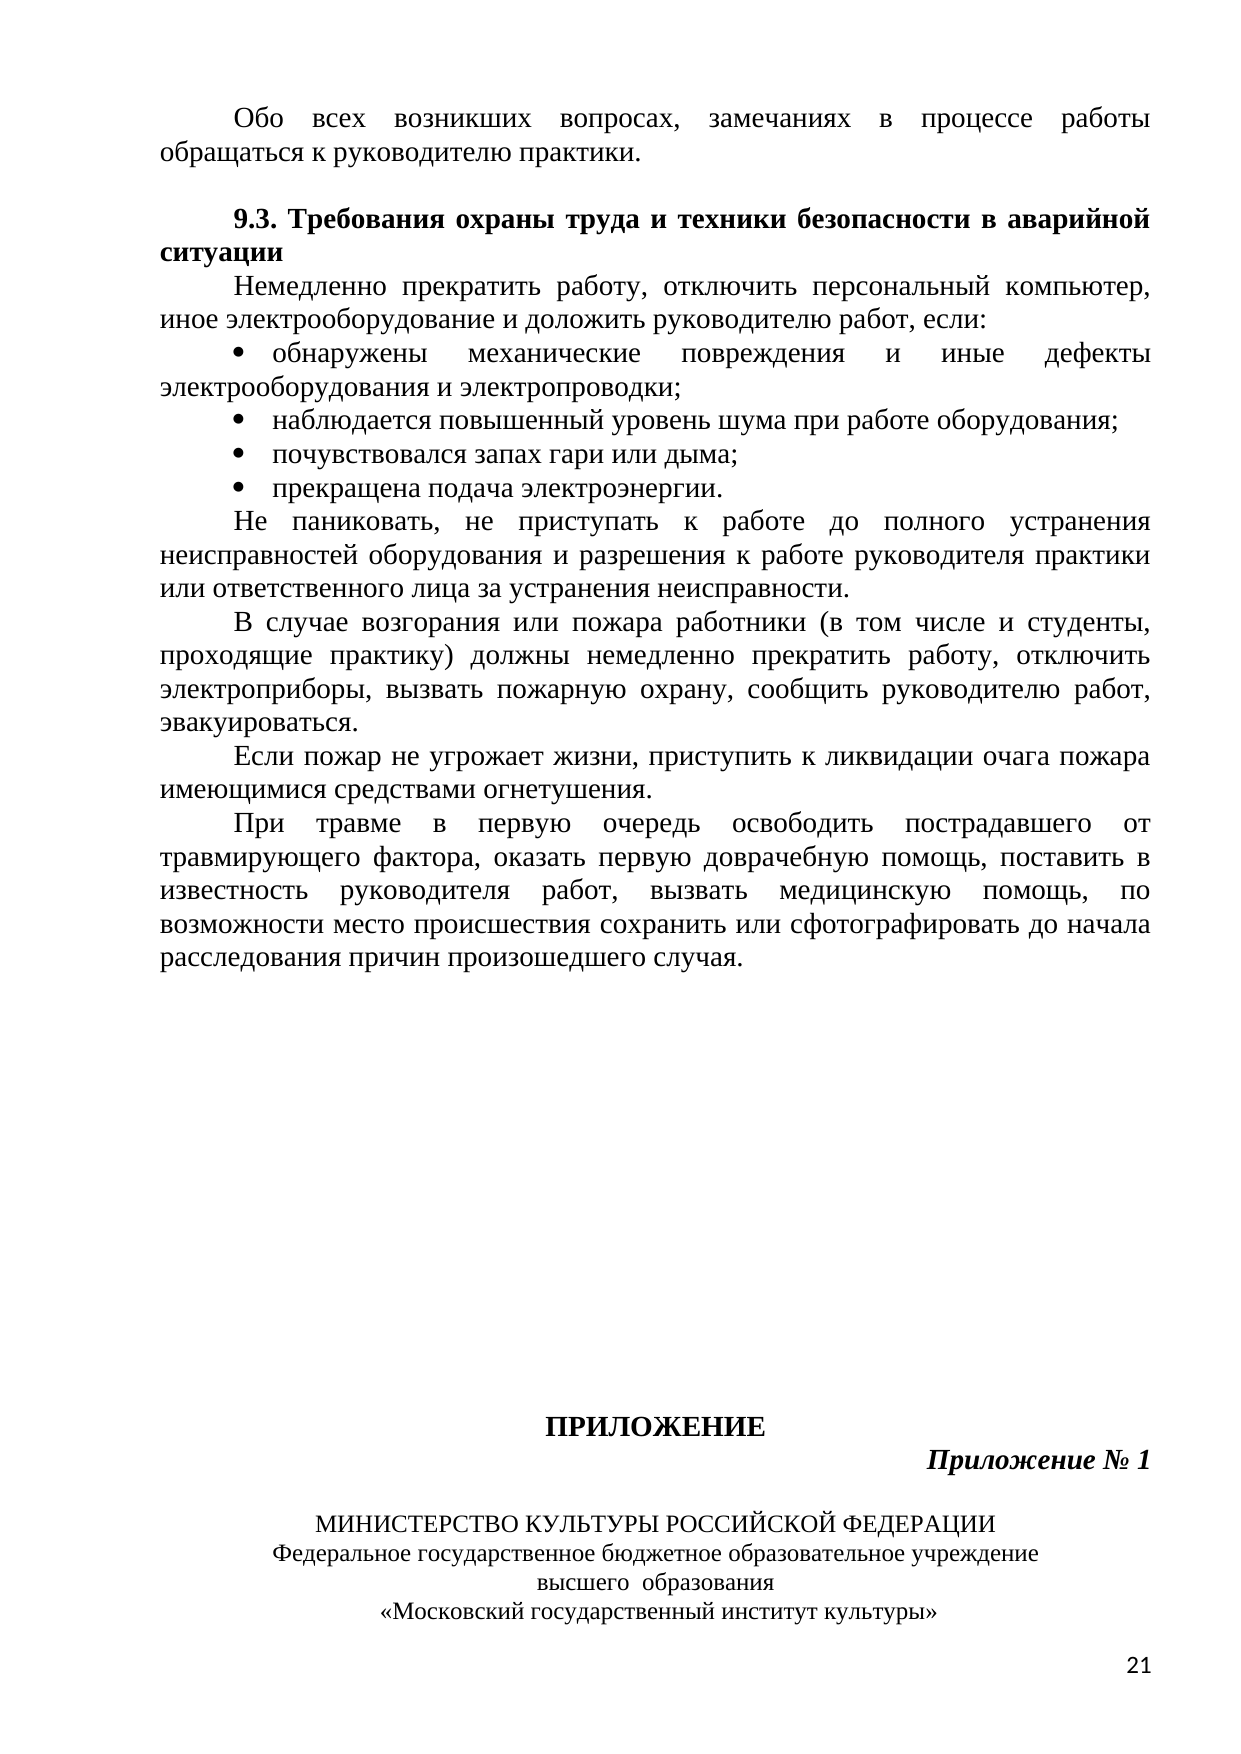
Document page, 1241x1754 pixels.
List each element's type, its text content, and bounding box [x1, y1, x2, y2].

text МИНИСТЕРСТВО КУЛЬТУРЫ РОССИЙСКОЙ ФЕДЕРАЦИИ [159, 1509, 1152, 1538]
list наблюдается повышенный уровень шума при работе оборудования; [159, 402, 1152, 436]
text Не паниковать, не приступать к работе до полного устранения неисправностей оборудования и разрешения к работе руководителя практики или ответственного лица за устранения неисправности. [159, 503, 1152, 604]
text Обо всех возникших вопросах, замечаниях в процессе работы обращаться к руководителю практики. [159, 100, 1152, 167]
text ПРИЛОЖЕНИЕ [159, 1409, 1152, 1442]
text В случае возгорания или пожара работники (в том числе и студенты, проходящие практику) должны немедленно прекратить работу, отключить электроприборы, вызвать пожарную охрану, сообщить руководителю работ, эвакуироваться. [159, 604, 1152, 738]
text Федеральное государственное бюджетное образовательное учреждение [159, 1538, 1152, 1567]
text 9.3. Требования охраны труда и техники безопасности в аварийной ситуации [159, 201, 1152, 268]
list прекращена подача электроэнергии. [159, 470, 1152, 503]
text Приложение № 1 [159, 1442, 1152, 1476]
text высшего образования [159, 1567, 1152, 1596]
list обнаружены механические повреждения и иные дефекты электрооборудования и электропроводки; [159, 335, 1152, 402]
text Немедленно прекратить работу, отключить персональный компьютер, иное электрооборудование и доложить руководителю работ, если: [159, 268, 1152, 335]
text Если пожар не угрожает жизни, приступить к ликвидации очага пожара имеющимися средствами огнетушения. [159, 738, 1152, 805]
text «Московский государственный институт культуры» [159, 1596, 1152, 1624]
text При травме в первую очередь освободить пострадавшего от травмирующего фактора, оказать первую доврачебную помощь, поставить в известность руководителя работ, вызвать медицинскую помощь, по возможности место происшествия сохранить или сфотографировать до начала расследования причин произошедшего случая. [159, 805, 1152, 973]
list почувствовался запах гари или дыма; [159, 436, 1152, 470]
